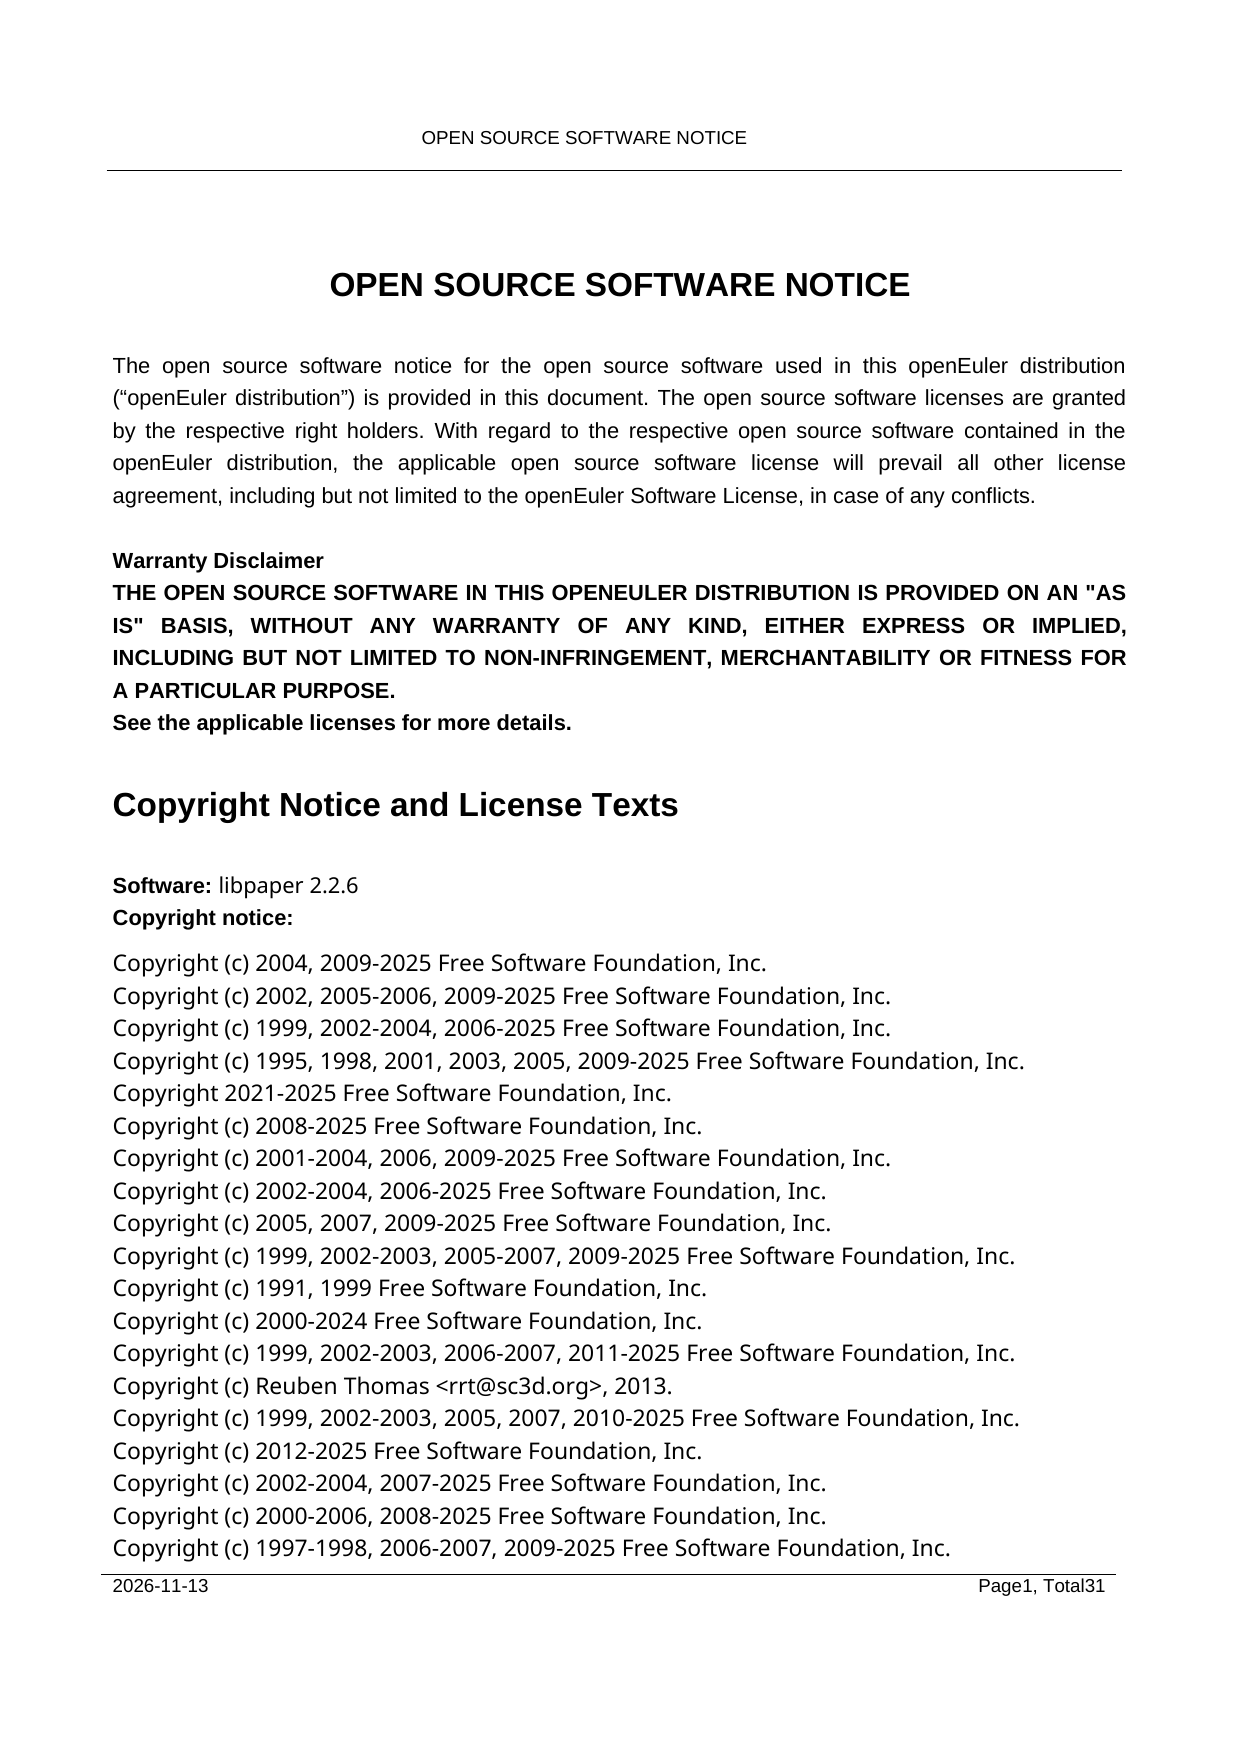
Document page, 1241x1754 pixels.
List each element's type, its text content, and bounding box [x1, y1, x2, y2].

text Copyright Notice and License Texts [112, 771, 1128, 836]
text The open source software notice for the open source software used in this openEuler distribution (“openEuler distribution”) is provided in this document. The open source software licenses are granted by the respective right holders. With regard to the respective open source software contained in the openEuler distribution, the applicable open source software license will prevail all other license agreement, including but not limited to the openEuler Software License, in case of any conflicts. [112, 349, 1128, 511]
text OPEN SOURCE SOFTWARE NOTICE [112, 251, 1128, 316]
text Copyright notice: [112, 901, 1128, 934]
title Software: libpaper 2.2.6 [112, 869, 1128, 901]
text THE OPEN SOURCE SOFTWARE IN THIS OPENEULER DISTRIBUTION IS PROVIDED ON AN "AS IS" BASIS, WITHOUT ANY WARRANTY OF ANY KIND, EITHER EXPRESS OR IMPLIED, INCLUDING BUT NOT LIMITED TO NON-INFRINGEMENT, MERCHANTABILITY OR FITNESS FOR A PARTICULAR PURPOSE. See the applicable licenses for more details. [112, 576, 1128, 739]
text Warranty Disclaimer [112, 544, 1128, 576]
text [112, 947, 1128, 1564]
